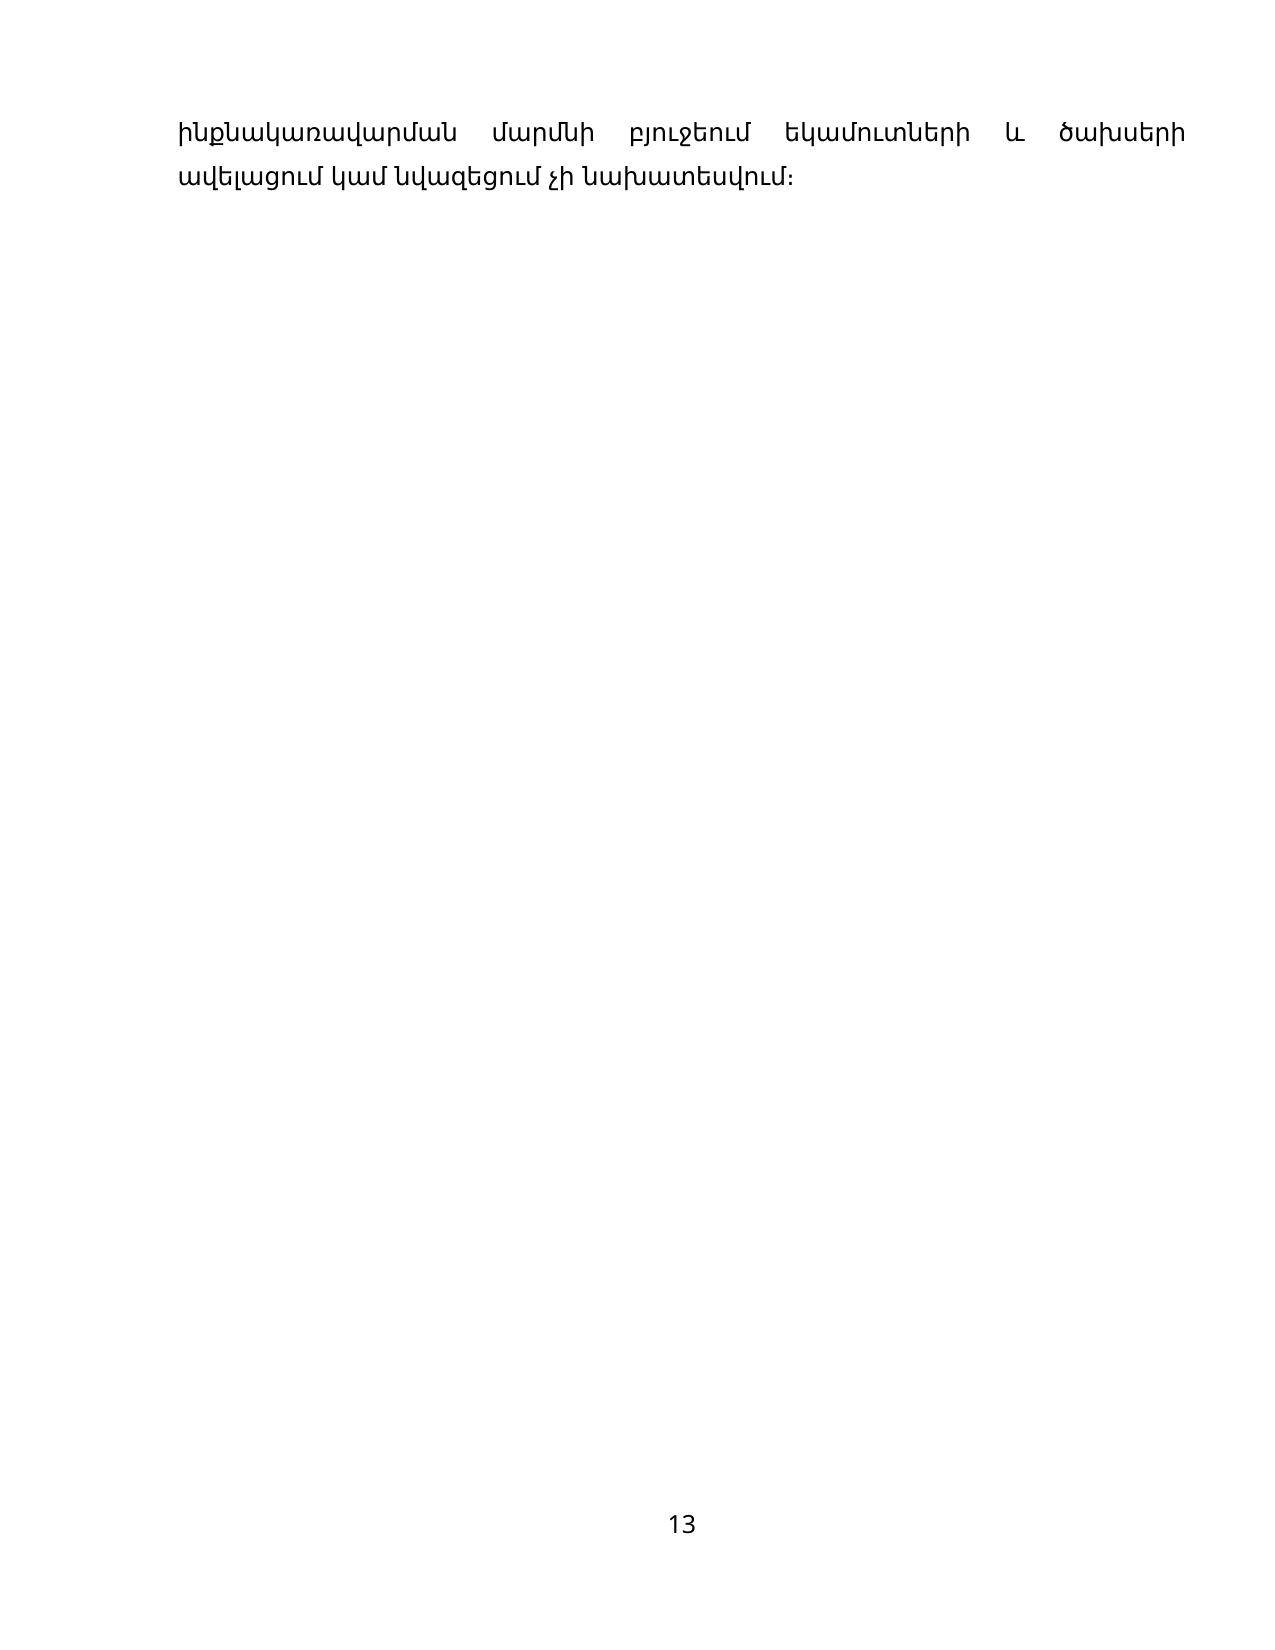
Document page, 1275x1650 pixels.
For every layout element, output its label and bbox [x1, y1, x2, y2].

text [177, 118, 1186, 191]
